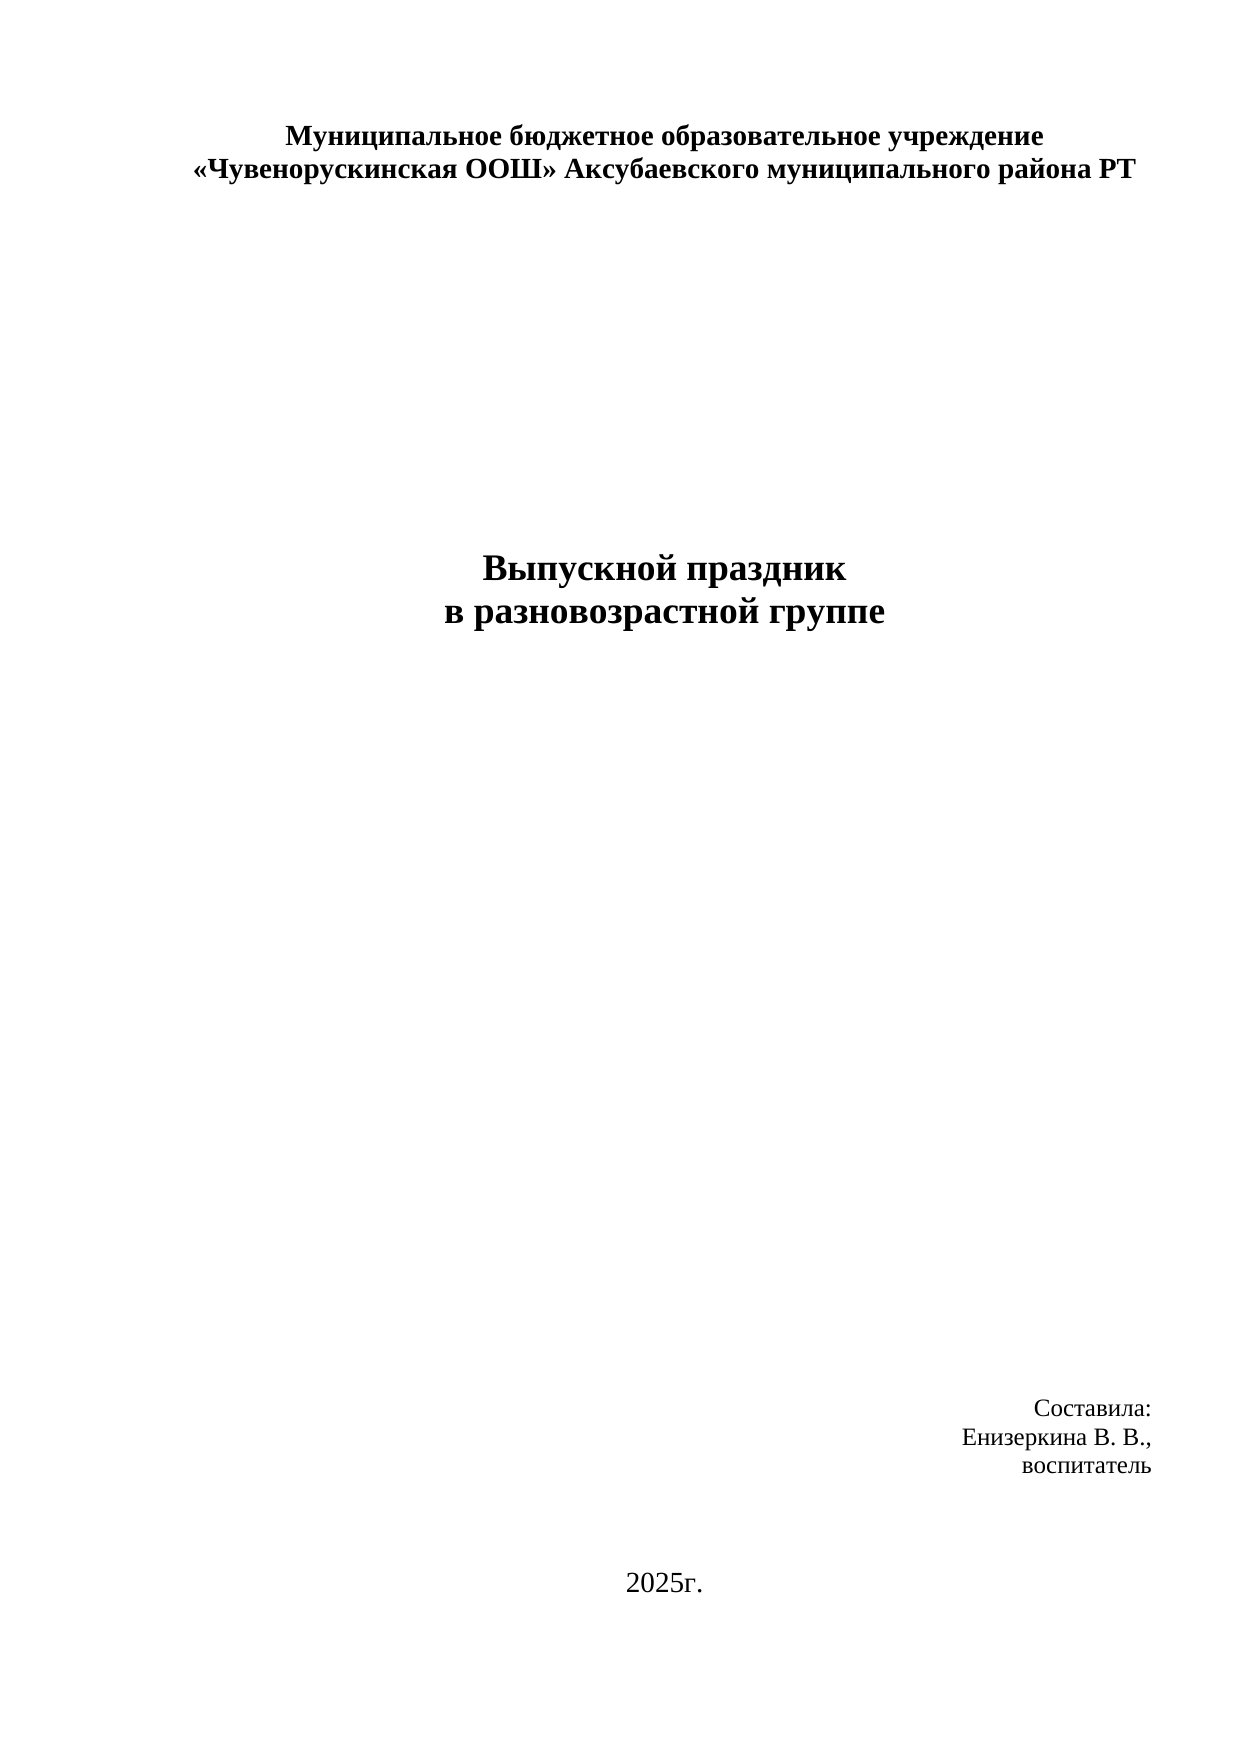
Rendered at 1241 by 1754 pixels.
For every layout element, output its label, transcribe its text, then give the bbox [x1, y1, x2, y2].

text Енизеркина В. В., [177, 1422, 1152, 1451]
text воспитатель [177, 1451, 1152, 1479]
text Составила: [177, 1393, 1152, 1422]
text в разновозрастной группе [177, 588, 1152, 631]
text Выпускной праздник [177, 545, 1152, 588]
text Муниципальное бюджетное образовательное учреждение «Чувенорускинская ООШ» Аксубаевского муниципального района РТ [177, 118, 1152, 185]
text 2025г. [177, 1566, 1152, 1599]
